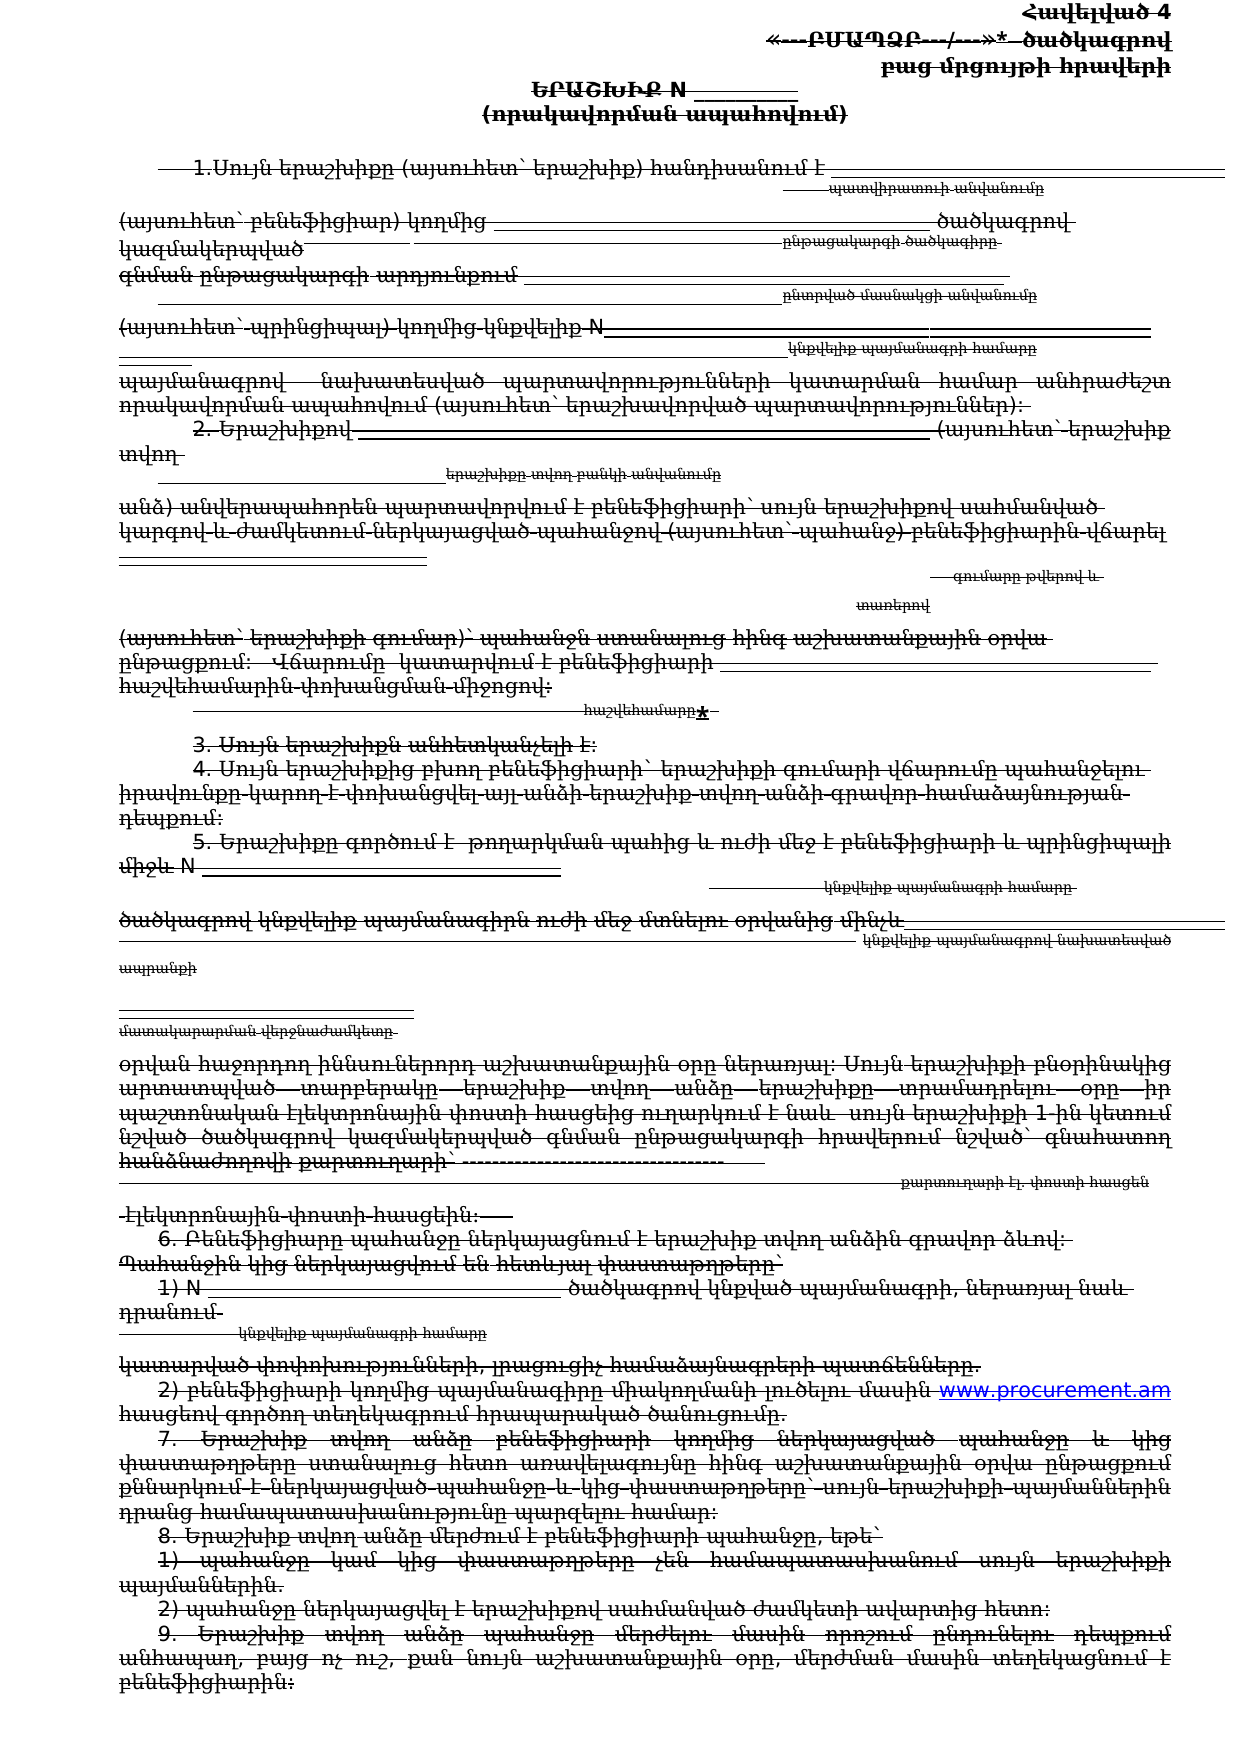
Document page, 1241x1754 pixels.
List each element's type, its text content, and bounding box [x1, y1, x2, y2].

text 7. Երաշխիք տվող անձը բենեֆիցիարի կողմից ներկայացված պահանջը և կից փաստաթղթերը ստանալուց հետո առավելագույնը հինգ աշխատանքային օրվա ընթացքում քննարկում է ներկայացված պահանջը և կից փաստաթղթերը՝ սույն երաշխիքի պայմաններին դրանց համապատասխանությունը պարզելու համար: [118, 1489, 1171, 1524]
text ընտրված մասնակցի անվանումը [118, 287, 1171, 315]
text Հավելված 4 [118, 0, 1171, 24]
text ԵՐԱՇԽԻՔ N __________ [118, 78, 1171, 102]
text հաշվեհամարը* [192, 698, 1171, 733]
text 5. Երաշխիքը գործում է թողարկման պահից և ուժի մեջ է բենեֆիցիարի և պրինցիպալի միջև N [118, 830, 1171, 879]
list կնքվելիք պայմանագրով նախատեսված ապրանքի [118, 932, 1171, 989]
text 7. Երաշխիք տվող անձը բենեֆիցիարի կողմից ներկայացված պահանջը և կից փաստաթղթերը ստանալուց հետո առավելագույնը հինգ աշխատանքային օրվա ընթացքում քննարկում է ներկայացված պահանջը և կից փաստաթղթերը՝ սույն երաշխիքի պայմաններին դրանց համապատասխանությունը պարզելու համար: [118, 1427, 1171, 1464]
text անձ) անվերապահորեն պարտավորվում է բենեֆիցիարի՝ սույն երաշխիքով սահմանված կարգով և ժամկետում ներկայացված պահանջով (այսուհետ՝ պահանջ) բենեֆիցիարին վճարել [118, 495, 1171, 568]
text 3. Սույն երաշխիքն անհետկանչելի է: [118, 733, 1171, 757]
text կատարված փոփոխությունների, լրացուցիչ համաձայնագրերի պատճենները. [118, 1353, 1171, 1378]
text 8. Երաշխիք տվող անձը մերժում է բենեֆիցիարի պահանջը, եթե` [118, 1524, 1171, 1548]
text պատվիրատուի անվանումը [708, 180, 1171, 209]
text 4. Սույն երաշխիքից բխող բենեֆիցիարի` երաշխիքի գումարի վճարումը պահանջելու իրավունքը կարող է փոխանցվել այլ անձի երաշխիք տվող անձի գրավոր համաձայնության դեպքում: [118, 757, 1171, 830]
text երաշխիքը տվող բանկի անվանումը [118, 466, 1171, 495]
list օրվան հաջորդող իննսուներորդ աշխատանքային օրը ներառյալ: Սույն երաշխիքի բնօրինակից արտատպված տարբերակը երաշխիք տվող անձը երաշխիքը տրամադրելու օրը իր պաշտոնական էլեկտրոնային փոստի հասցեից ուղարկում է նաև սույն երաշխիքի 1-ին կետում նշված ծածկագրով կազմակերպված գնման ընթացակարգի հրավերում նշված՝ գնահատող հանձնաժողովի քարտուղարի՝ ----------------------------------- [118, 1115, 1171, 1138]
text կնքվելիք պայմանագրի համարը [118, 1325, 1171, 1353]
text (որակավորման ապահովում) [118, 102, 1171, 127]
list էլեկտրոնային փոստի հասցեին։ [118, 1203, 1171, 1227]
text (այսուհետ՝ բենեֆիցիար) կողմից ծածկագրով կազմակերպված ընթացակարգի ծածկագիրը [118, 209, 1171, 262]
text կնքվելիք պայմանագրի համարը [635, 879, 1171, 908]
text 1.Սույն երաշխիքը (այսուհետ՝ երաշխիք) հանդիսանում է [118, 156, 1171, 180]
text (այսուհետ՝ երաշխիքի գումար)՝ պահանջն ստանալուց հինգ աշխատանքային օրվա ընթացքում: Վճարումը կատարվում է բենեֆիցիարի հաշվեհամարին փոխանցման միջոցով: [118, 625, 1171, 698]
text «---ԲՄԱՊՁԲ---/---»* ծածկագրով [118, 24, 1171, 54]
text 9. Երաշխիք տվող անձը պահանջը մերժելու մասին որոշում ընդունելու դեպքում անհապաղ, բայց ոչ ուշ, քան նույն աշխատանքային օրը, մերժման մասին տեղեկացնում է բենեֆիցիարին: [118, 1660, 1171, 1695]
text գնման ընթացակարգի արդյունքում [118, 262, 1171, 287]
text պայմանագրով նախատեսված պարտավորությունների կատարման համար անհրաժեշտ որակավորման ապահովում (այսուհետ՝ երաշխավորված պարտավորություններ): [118, 383, 1171, 417]
list օրվան հաջորդող իննսուներորդ աշխատանքային օրը ներառյալ: Սույն երաշխիքի բնօրինակից արտատպված տարբերակը երաշխիք տվող անձը երաշխիքը տրամադրելու օրը իր պաշտոնական էլեկտրոնային փոստի հասցեից ուղարկում է նաև սույն երաշխիքի 1-ին կետում նշված ծածկագրով կազմակերպված գնման ընթացակարգի հրավերում նշված՝ գնահատող հանձնաժողովի քարտուղարի՝ ----------------------------------- [118, 1090, 1171, 1114]
text 9. Երաշխիք տվող անձը պահանջը մերժելու մասին որոշում ընդունելու դեպքում անհապաղ, բայց ոչ ուշ, քան նույն աշխատանքային օրը, մերժման մասին տեղեկացնում է բենեֆիցիարին: [118, 1622, 1171, 1659]
text 1) պահանջը կամ կից փաստաթղթերը չեն համապատասխանում սույն երաշխիքի պայմաններին. [118, 1548, 1171, 1597]
text գումարը թվերով և տառերով [856, 568, 1171, 625]
text 7. Երաշխիք տվող անձը բենեֆիցիարի կողմից ներկայացված պահանջը և կից փաստաթղթերը ստանալուց հետո առավելագույնը հինգ աշխատանքային օրվա ընթացքում քննարկում է ներկայացված պահանջը և կից փաստաթղթերը՝ սույն երաշխիքի պայմաններին դրանց համապատասխանությունը պարզելու համար: [118, 1465, 1171, 1488]
list մատակարարման վերջնաժամկետը [118, 1023, 1171, 1052]
text 1) N ծածկագրով կնքված պայմանագրի, ներառյալ նաև դրանում [118, 1276, 1171, 1325]
list օրվան հաջորդող իննսուներորդ աշխատանքային օրը ներառյալ: Սույն երաշխիքի բնօրինակից արտատպված տարբերակը երաշխիք տվող անձը երաշխիքը տրամադրելու օրը իր պաշտոնական էլեկտրոնային փոստի հասցեից ուղարկում է նաև սույն երաշխիքի 1-ին կետում նշված ծածկագրով կազմակերպված գնման ընթացակարգի հրավերում նշված՝ գնահատող հանձնաժողովի քարտուղարի՝ ----------------------------------- [118, 1066, 1171, 1089]
text 2. Երաշխիքով (այսուհետ՝ երաշխիք տվող [118, 417, 1171, 466]
text պայմանագրով նախատեսված պարտավորությունների կատարման համար անհրաժեշտ որակավորման ապահովում (այսուհետ՝ երաշխավորված պարտավորություններ): [118, 369, 1171, 382]
text (այսուհետ՝ պրինցիպալ) կողմից կնքվելիք N կնքվելիք պայմանագրի համարը [118, 315, 1171, 369]
list քարտուղարի էլ. փոստի հասցեն [118, 1174, 1171, 1203]
text 6. Բենեֆիցիարը պահանջը ներկայացնում է երաշխիք տվող անձին գրավոր ձևով: Պահանջին կից ներկայացվում են հետևյալ փաստաթղթերը՝ [118, 1227, 1171, 1276]
text 2) պահանջը ներկայացվել է երաշխիքով սահմանված ժամկետի ավարտից հետո: [118, 1597, 1171, 1622]
text 2) բենեֆիցիարի կողմից պայմանագիրը միակողմանի լուծելու մասին www.procurement.am հասցեով գործող տեղեկագրում հրապարակած ծանուցումը. [118, 1378, 1171, 1427]
list օրվան հաջորդող իննսուներորդ աշխատանքային օրը ներառյալ: Սույն երաշխիքի բնօրինակից արտատպված տարբերակը երաշխիք տվող անձը երաշխիքը տրամադրելու օրը իր պաշտոնական էլեկտրոնային փոստի հասցեից ուղարկում է նաև սույն երաշխիքի 1-ին կետում նշված ծածկագրով կազմակերպված գնման ընթացակարգի հրավերում նշված՝ գնահատող հանձնաժողովի քարտուղարի՝ ----------------------------------- [118, 1139, 1171, 1174]
list ծածկագրով կնքվելիք պայմանագիրն ուժի մեջ մտնելու օրվանից մինչև [118, 908, 1171, 921]
text բաց մրցույթի հրավերի [118, 54, 1171, 78]
